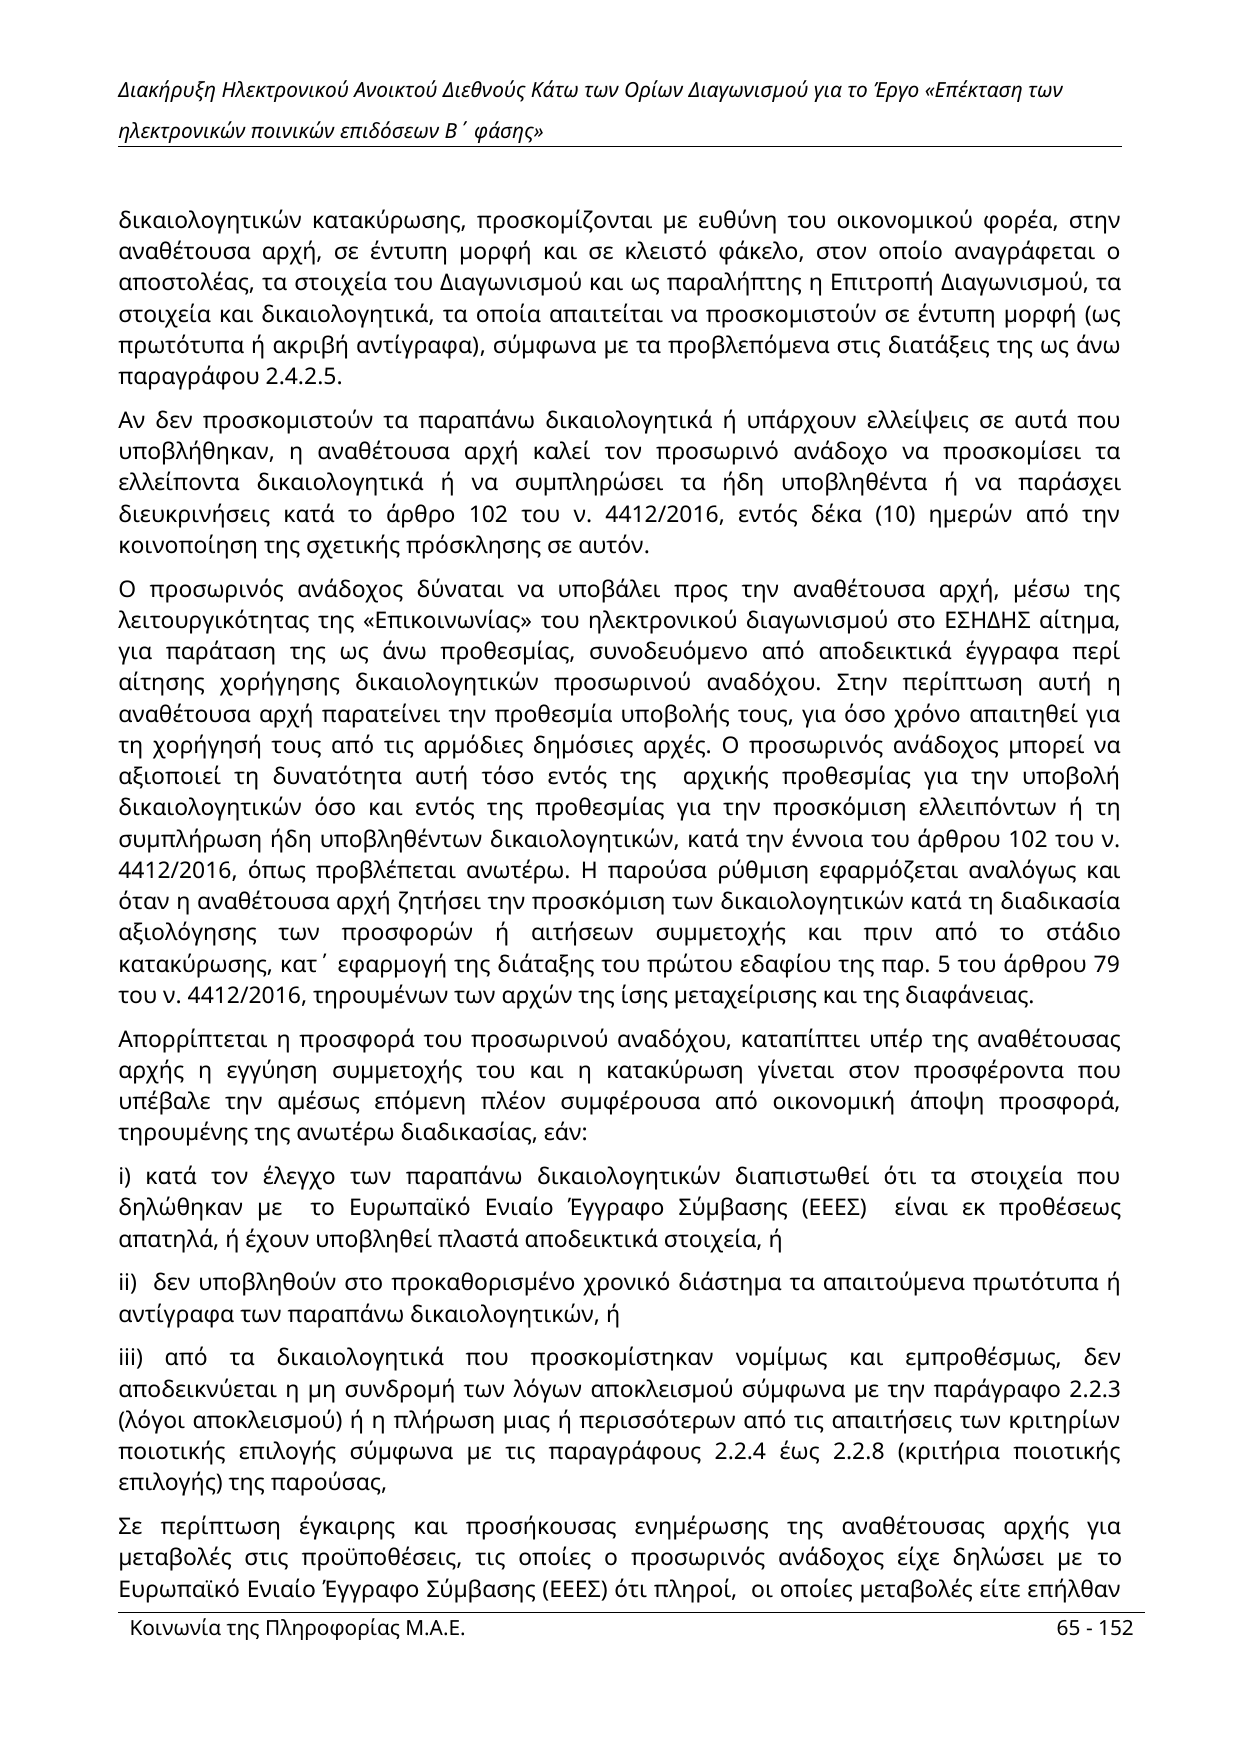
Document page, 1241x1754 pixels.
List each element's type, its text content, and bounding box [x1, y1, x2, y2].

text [118, 204, 1122, 391]
text Απορρίπτεται η προσφορά του προσωρινού αναδόχου, καταπίπτει υπέρ της αναθέτουσας αρχής η εγγύηση συμμετοχής του και η κατακύρωση γίνεται στον προσφέροντα που υπέβαλε την αμέσως επόμενη πλέον συμφέρουσα από οικονομική άποψη προσφορά, τηρουμένης της ανωτέρω διαδικασίας, εάν: [118, 1022, 1122, 1147]
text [118, 1510, 1122, 1604]
text i) κατά τον έλεγχο των παραπάνω δικαιολογητικών διαπιστωθεί ότι τα στοιχεία που δηλώθηκαν με το Ευρωπαϊκό Ενιαίο Έγγραφο Σύμβασης (ΕΕΕΣ) είναι εκ προθέσεως απατηλά, ή έχουν υποβληθεί πλαστά αποδεικτικά στοιχεία, ή [118, 1160, 1122, 1254]
text Αν δεν προσκομιστούν τα παραπάνω δικαιολογητικά ή υπάρχουν ελλείψεις σε αυτά που υπoβλήθηκαν, η αναθέτουσα αρχή καλεί τον προσωρινό ανάδοχο να προσκομίσει τα ελλείποντα δικαιολογητικά ή να συμπληρώσει τα ήδη υποβληθέντα ή να παράσχει διευκρινήσεις κατά το άρθρο 102 του ν. 4412/2016, εντός δέκα (10) ημερών από την κοινοποίηση της σχετικής πρόσκλησης σε αυτόν. [118, 404, 1122, 560]
text Ο προσωρινός ανάδοχος δύναται να υποβάλει προς την αναθέτουσα αρχή, μέσω της λειτουργικότητας της «Επικοινωνίας» του ηλεκτρονικού διαγωνισμού στο ΕΣΗΔΗΣ αίτημα, για παράταση της ως άνω προθεσμίας, συνοδευόμενο από αποδεικτικά έγγραφα περί αίτησης χορήγησης δικαιολογητικών προσωρινού αναδόχου. Στην περίπτωση αυτή η αναθέτουσα αρχή παρατείνει την προθεσμία υποβολής τους, για όσο χρόνο απαιτηθεί για τη χορήγησή τους από τις αρμόδιες δημόσιες αρχές. Ο προσωρινός ανάδοχος μπορεί να αξιοποιεί τη δυνατότητα αυτή τόσο εντός της αρχικής προθεσμίας για την υποβολή δικαιολογητικών όσο και εντός της προθεσμίας για την προσκόμιση ελλειπόντων ή τη συμπλήρωση ήδη υποβληθέντων δικαιολογητικών, κατά την έννοια του άρθρου 102 του ν. 4412/2016, όπως προβλέπεται ανωτέρω. Η παρούσα ρύθμιση εφαρμόζεται αναλόγως και όταν η αναθέτουσα αρχή ζητήσει την προσκόμιση των δικαιολογητικών κατά τη διαδικασία αξιολόγησης των προσφορών ή αιτήσεων συμμετοχής και πριν από το στάδιο κατακύρωσης, κατ΄ εφαρμογή της διάταξης του πρώτου εδαφίου της παρ. 5 του άρθρου 79 του ν. 4412/2016, τηρουμένων των αρχών της ίσης μεταχείρισης και της διαφάνειας. [118, 572, 1122, 1010]
text iii) από τα δικαιολογητικά που προσκομίστηκαν νομίμως και εμπροθέσμως, δεν αποδεικνύεται η μη συνδρομή των λόγων αποκλεισμού σύμφωνα με την παράγραφο 2.2.3 (λόγοι αποκλεισμού) ή η πλήρωση μιας ή περισσότερων από τις απαιτήσεις των κριτηρίων ποιοτικής επιλογής σύμφωνα με τις παραγράφους 2.2.4 έως 2.2.8 (κριτήρια ποιοτικής επιλογής) της παρούσας, [118, 1341, 1122, 1497]
text ii) δεν υποβληθούν στο προκαθορισμένο χρονικό διάστημα τα απαιτούμενα πρωτότυπα ή αντίγραφα των παραπάνω δικαιολογητικών, ή [118, 1266, 1122, 1329]
